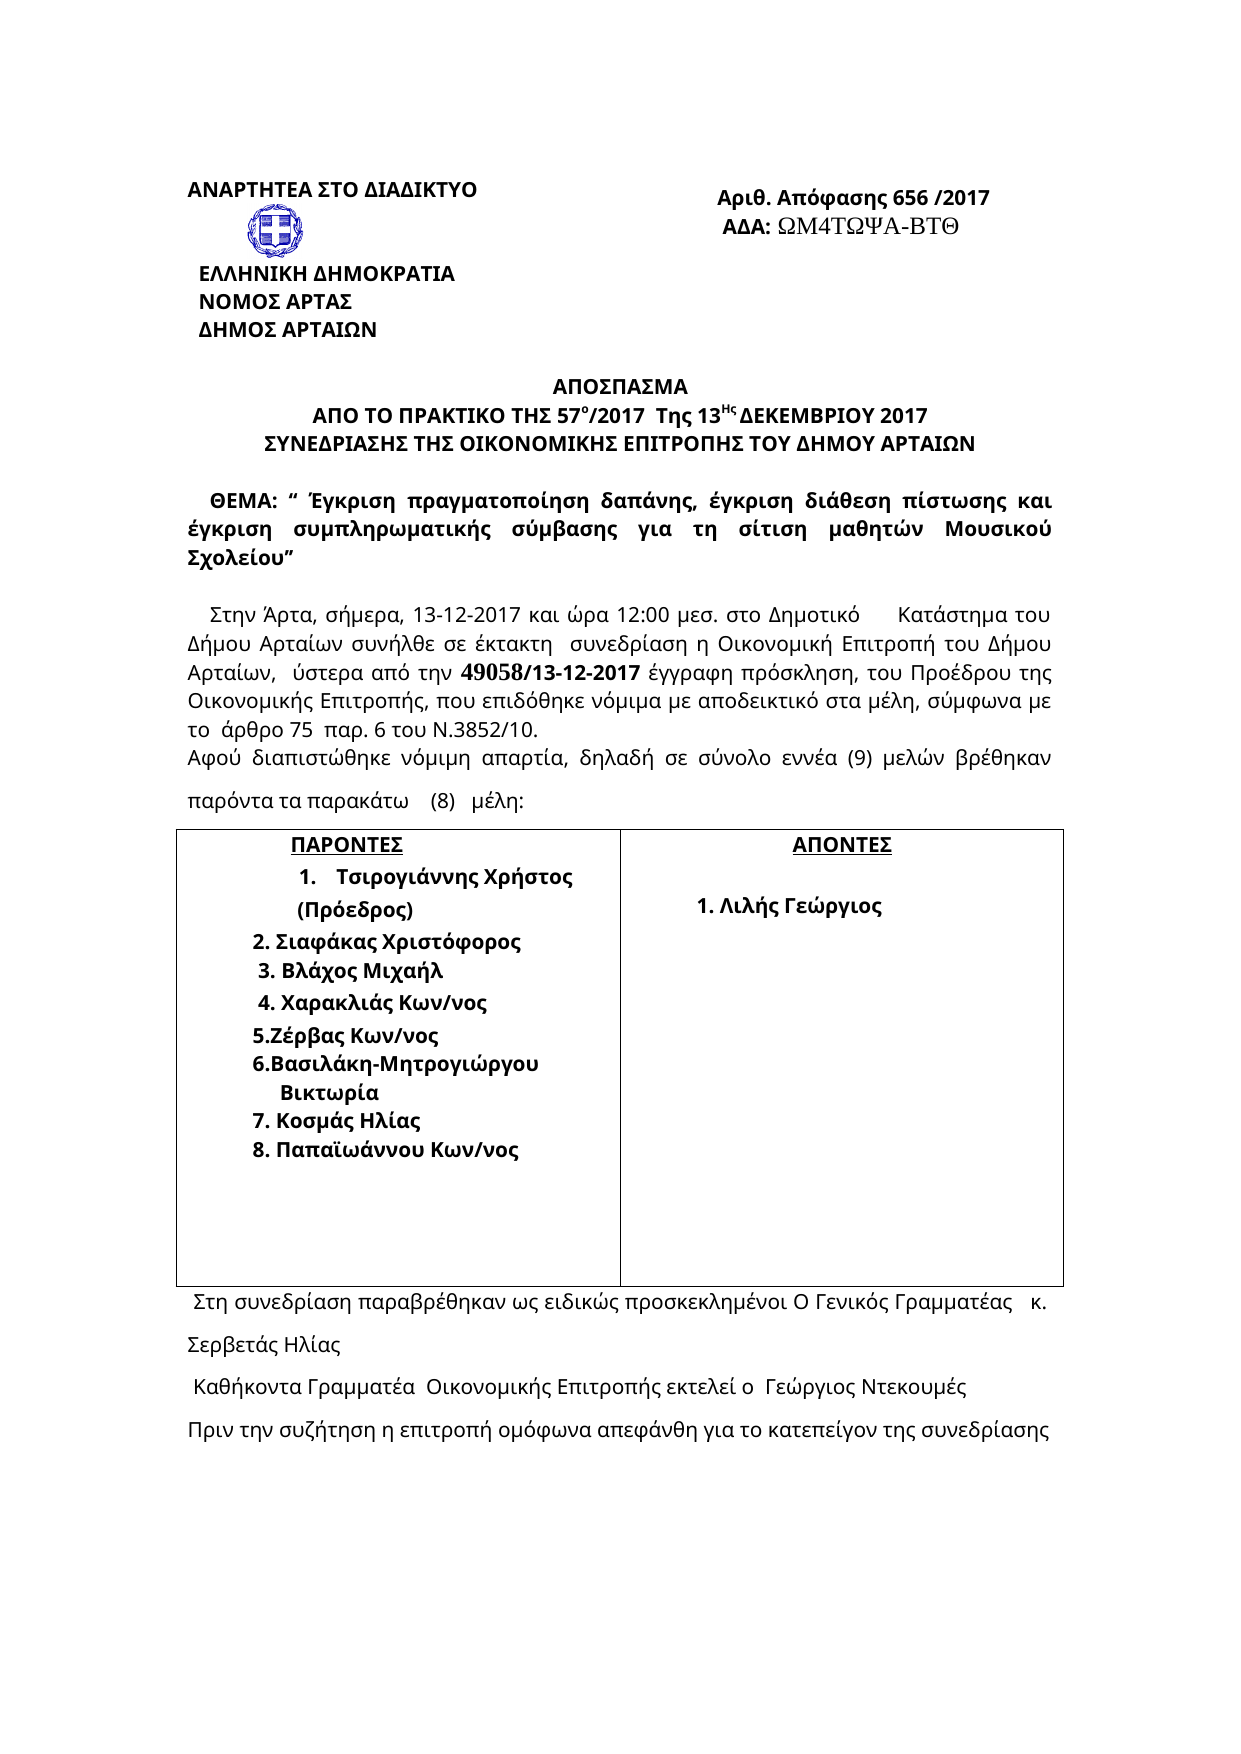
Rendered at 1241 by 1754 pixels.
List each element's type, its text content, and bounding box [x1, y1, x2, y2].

text ΕΛΛΗΝΙΚΗ ΔΗΜΟΚΡΑΤΙΑ [187, 259, 1053, 287]
text Αφού διαπιστώθηκε νόμιμη απαρτία, δηλαδή σε σύνολο εννέα (9) μελών βρέθηκαν παρόντα τα παρακάτω (8) μέλη: [187, 743, 1053, 814]
text ΣΥΝΕΔΡΙΑΣΗΣ ΤΗΣ ΟΙΚΟΝΟΜΙΚΗΣ ΕΠΙΤΡΟΠΗΣ ΤΟΥ ΔΗΜΟΥ ΑΡΤΑΙΩΝ [187, 429, 1053, 458]
text ΑΠΟ ΤΟ ΠΡΑΚΤΙΚΟ ΤΗΣ 57ο/2017 Της 13Ης ΔΕΚΕΜΒΡΙΟΥ 2017 [187, 401, 1053, 429]
text ΘΕΜΑ: ‘‘ Έγκριση πραγματοποίηση δαπάνης, έγκριση διάθεση πίστωσης και έγκριση συμπληρωματικής σύμβασης για τη σίτιση μαθητών Μουσικού Σχολείου’’ [187, 486, 1053, 571]
text ΑΝΑΡΤΗΤΕΑ ΣΤΟ ΔΙΑΔΙΚΤΥΟ [187, 176, 1053, 204]
picture [247, 203, 304, 259]
text Στην Άρτα, σήμερα, 13-12-2017 και ώρα 12:00 μεσ. στο Δημοτικό Κατάστημα του Δήμου Αρταίων συνήλθε σε έκτακτη συνεδρίαση η Οικονομική Επιτροπή του Δήμου Αρταίων, ύστερα από την 49058/13-12-2017 έγγραφη πρόσκληση, του Προέδρου της Οικονομικής Επιτροπής, που επιδόθηκε νόμιμα με αποδεικτικό στα μέλη, σύμφωνα με το άρθρο 75 παρ. 6 του Ν.3852/10. [187, 600, 1053, 743]
table_header ΠΑΡΟΝΤΕΣ Τσιρογιάννης Χρήστος (Πρόεδρος) 2. Σιαφάκας Χριστόφορος 3. Βλάχος Μιχαήλ 4. Χαρακλιάς Κων/νος 5.Ζέρβας Κων/νος 6.Βασιλάκη-Μητρογιώργου Βικτωρία 7. Κοσμάς Ηλίας 8. Παπαϊωάννου Κων/νος [177, 830, 620, 1286]
text Πριν την συζήτηση η επιτροπή ομόφωνα απεφάνθη για το κατεπείγον της συνεδρίασης [187, 1415, 1053, 1443]
table_header ΑΠΟΝΤΕΣ 1. Λιλής Γεώργιος [621, 830, 1063, 1286]
text ΝΟΜΟΣ ΑΡΤΑΣ [187, 287, 1053, 316]
text ΔΗΜΟΣ ΑΡΤΑΙΩΝ [187, 316, 1166, 344]
text Στη συνεδρίαση παραβρέθηκαν ως ειδικώς προσκεκλημένοι Ο Γενικός Γραμματέας κ. Σερβετάς Ηλίας [187, 1287, 1048, 1358]
text Καθήκοντα Γραμματέα Οικονομικής Επιτροπής εκτελεί ο Γεώργιος Ντεκουμές [187, 1372, 1048, 1401]
text ΑΠΟΣΠΑΣΜΑ [187, 372, 1053, 401]
